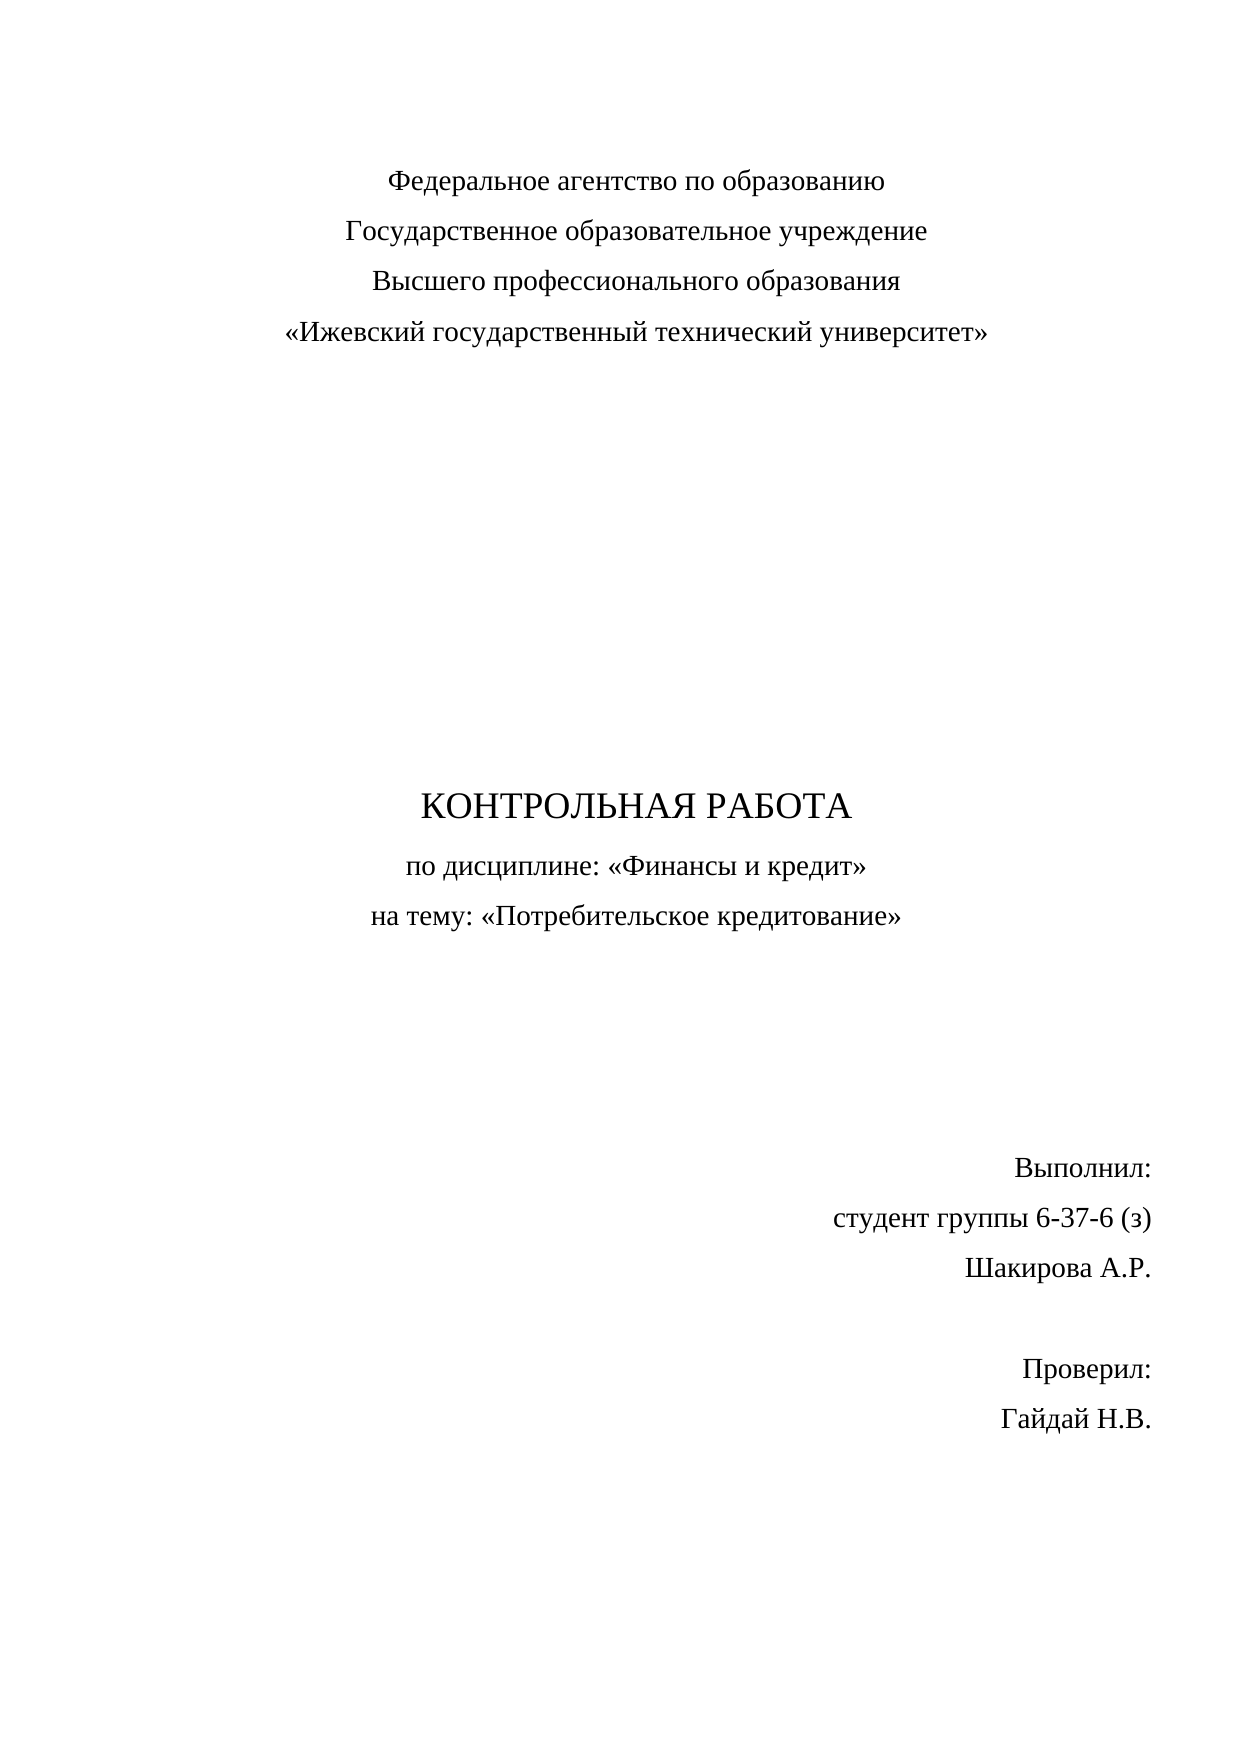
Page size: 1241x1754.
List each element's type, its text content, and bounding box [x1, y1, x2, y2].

text Высшего профессионального образования [121, 263, 1152, 297]
text Гайдай Н.В. [121, 1401, 1152, 1435]
text КОНТРОЛЬНАЯ РАБОТА [121, 783, 1152, 826]
text Шакирова А.Р. [121, 1250, 1152, 1284]
text на тему: «Потребительское кредитование» [121, 898, 1152, 932]
text Проверил: [121, 1351, 1152, 1384]
text Выполнил: [121, 1150, 1152, 1183]
text «Ижевский государственный технический университет» [121, 314, 1152, 347]
text Государственное образовательное учреждение [121, 213, 1152, 247]
text Федеральное агентство по образованию [121, 163, 1152, 196]
text студент группы 6-37-6 (з) [121, 1200, 1152, 1234]
text по дисциплине: «Финансы и кредит» [121, 848, 1152, 881]
